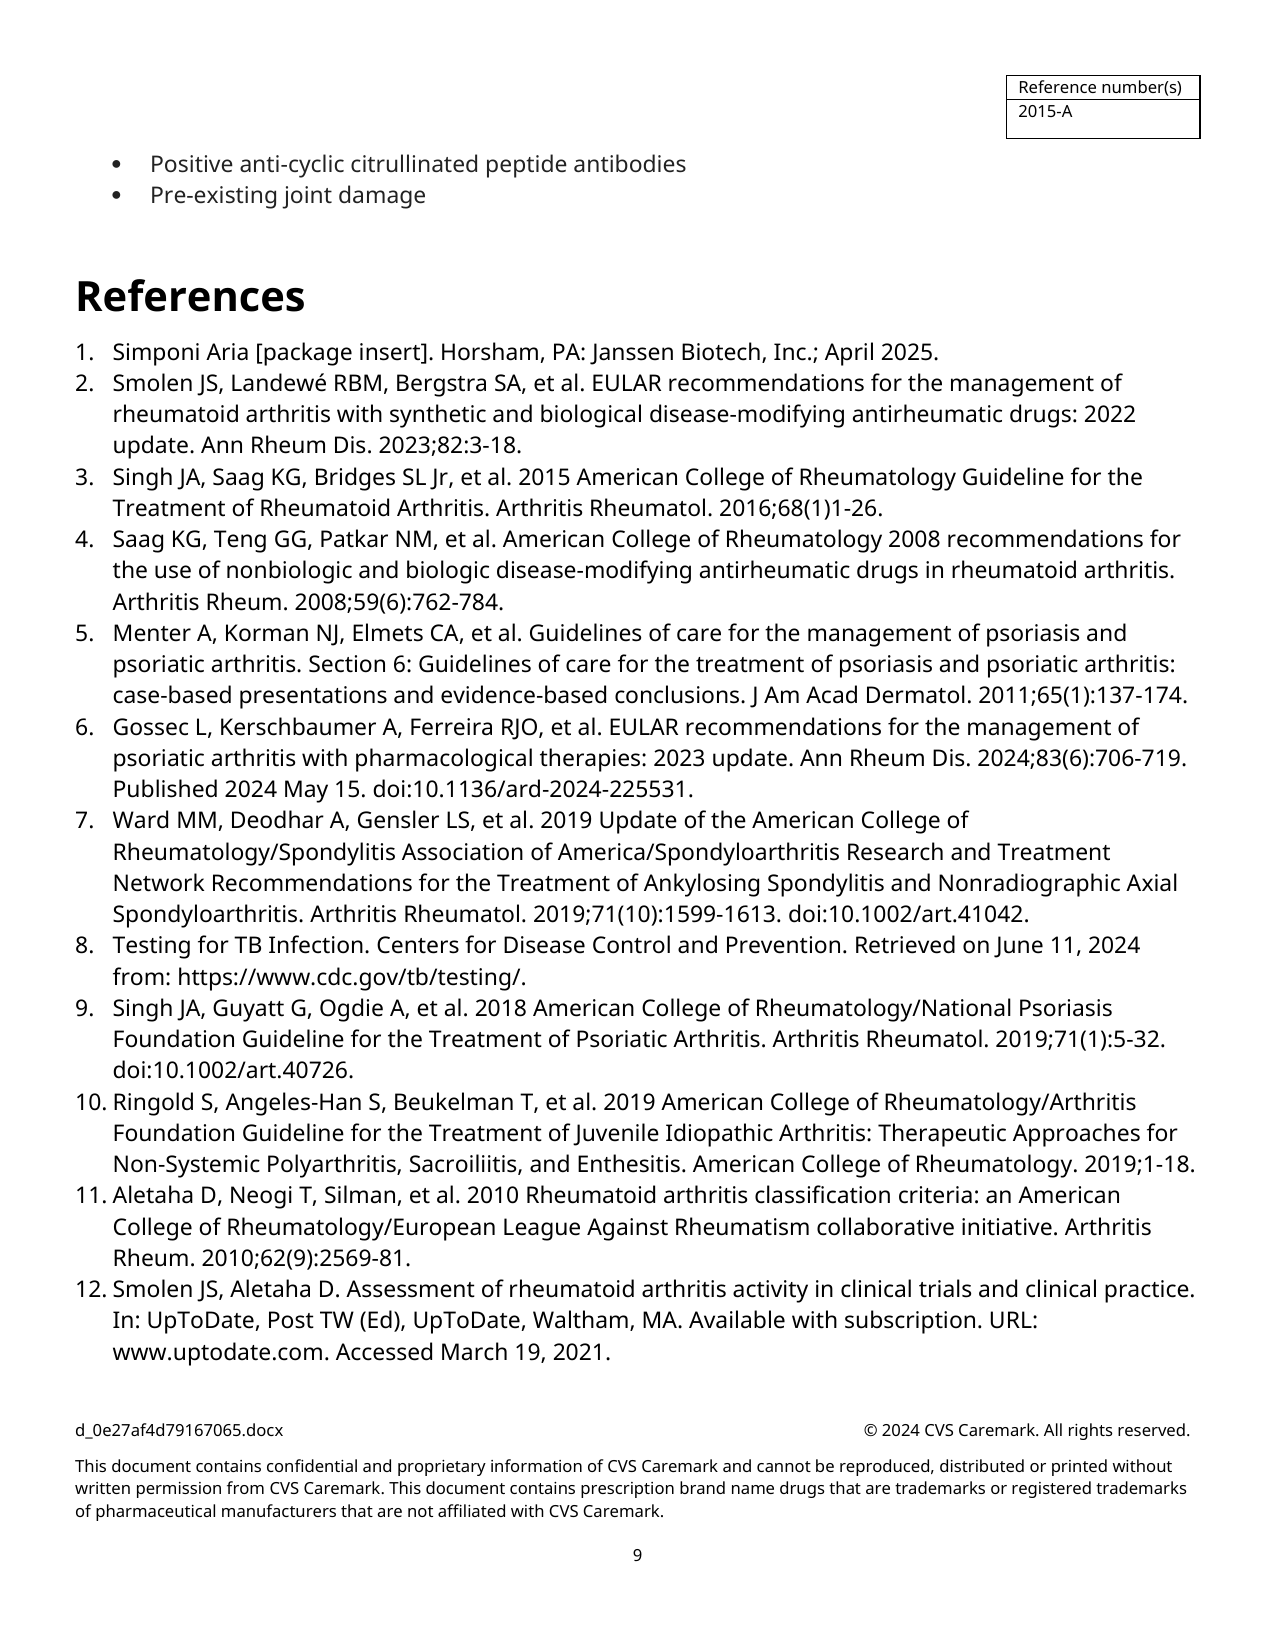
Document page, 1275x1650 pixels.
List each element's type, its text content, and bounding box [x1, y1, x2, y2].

subtitle References [75, 266, 1200, 323]
text Aletaha D, Neogi T, Silman, et al. 2010 Rheumatoid arthritis classification criteria: an American College of Rheumatology/European League Against Rheumatism collaborative initiative. Arthritis Rheum. 2010;62(9):2569-81. [75, 1179, 1200, 1273]
text Ward MM, Deodhar A, Gensler LS, et al. 2019 Update of the American College of Rheumatology/Spondylitis Association of America/Spondyloarthritis Research and Treatment Network Recommendations for the Treatment of Ankylosing Spondylitis and Nonradiographic Axial Spondyloarthritis. Arthritis Rheumatol. 2019;71(10):1599-1613. doi:10.1002/art.41042. [75, 804, 1200, 929]
text Ringold S, Angeles-Han S, Beukelman T, et al. 2019 American College of Rheumatology/Arthritis Foundation Guideline for the Treatment of Juvenile Idiopathic Arthritis: Therapeutic Approaches for Non-Systemic Polyarthritis, Sacroiliitis, and Enthesitis. American College of Rheumatology. 2019;1-18. [75, 1086, 1200, 1179]
text Smolen JS, Aletaha D. Assessment of rheumatoid arthritis activity in clinical trials and clinical practice. In: UpToDate, Post TW (Ed), UpToDate, Waltham, MA. Available with subscription. URL: www.uptodate.com. Accessed March 19, 2021. [75, 1273, 1200, 1367]
text Singh JA, Guyatt G, Ogdie A, et al. 2018 American College of Rheumatology/National Psoriasis Foundation Guideline for the Treatment of Psoriatic Arthritis. Arthritis Rheumatol. 2019;71(1):5-32. doi:10.1002/art.40726. [75, 992, 1200, 1086]
text Singh JA, Saag KG, Bridges SL Jr, et al. 2015 American College of Rheumatology Guideline for the Treatment of Rheumatoid Arthritis. Arthritis Rheumatol. 2016;68(1)1-26. [75, 461, 1200, 523]
list Positive anti-cyclic citrullinated peptide antibodies [112, 148, 1161, 179]
text Smolen JS, Landewé RBM, Bergstra SA, et al. EULAR recommendations for the management of rheumatoid arthritis with synthetic and biological disease-modifying antirheumatic drugs: 2022 update. Ann Rheum Dis. 2023;82:3-18. [75, 367, 1200, 461]
list Pre-existing joint damage [112, 179, 1161, 210]
text Menter A, Korman NJ, Elmets CA, et al. Guidelines of care for the management of psoriasis and psoriatic arthritis. Section 6: Guidelines of care for the treatment of psoriasis and psoriatic arthritis: case-based presentations and evidence-based conclusions. J Am Acad Dermatol. 2011;65(1):137-174. [75, 617, 1200, 711]
text Testing for TB Infection. Centers for Disease Control and Prevention. Retrieved on June 11, 2024 from: https://www.cdc.gov/tb/testing/. [75, 929, 1200, 992]
text Gossec L, Kerschbaumer A, Ferreira RJO, et al. EULAR recommendations for the management of psoriatic arthritis with pharmacological therapies: 2023 update. Ann Rheum Dis. 2024;83(6):706-719. Published 2024 May 15. doi:10.1136/ard-2024-225531. [75, 711, 1200, 804]
text Simponi Aria [package insert]. Horsham, PA: Janssen Biotech, Inc.; April 2025. [75, 336, 1200, 367]
text Saag KG, Teng GG, Patkar NM, et al. American College of Rheumatology 2008 recommendations for the use of nonbiologic and biologic disease-modifying antirheumatic drugs in rheumatoid arthritis. Arthritis Rheum. 2008;59(6):762-784. [75, 523, 1200, 617]
